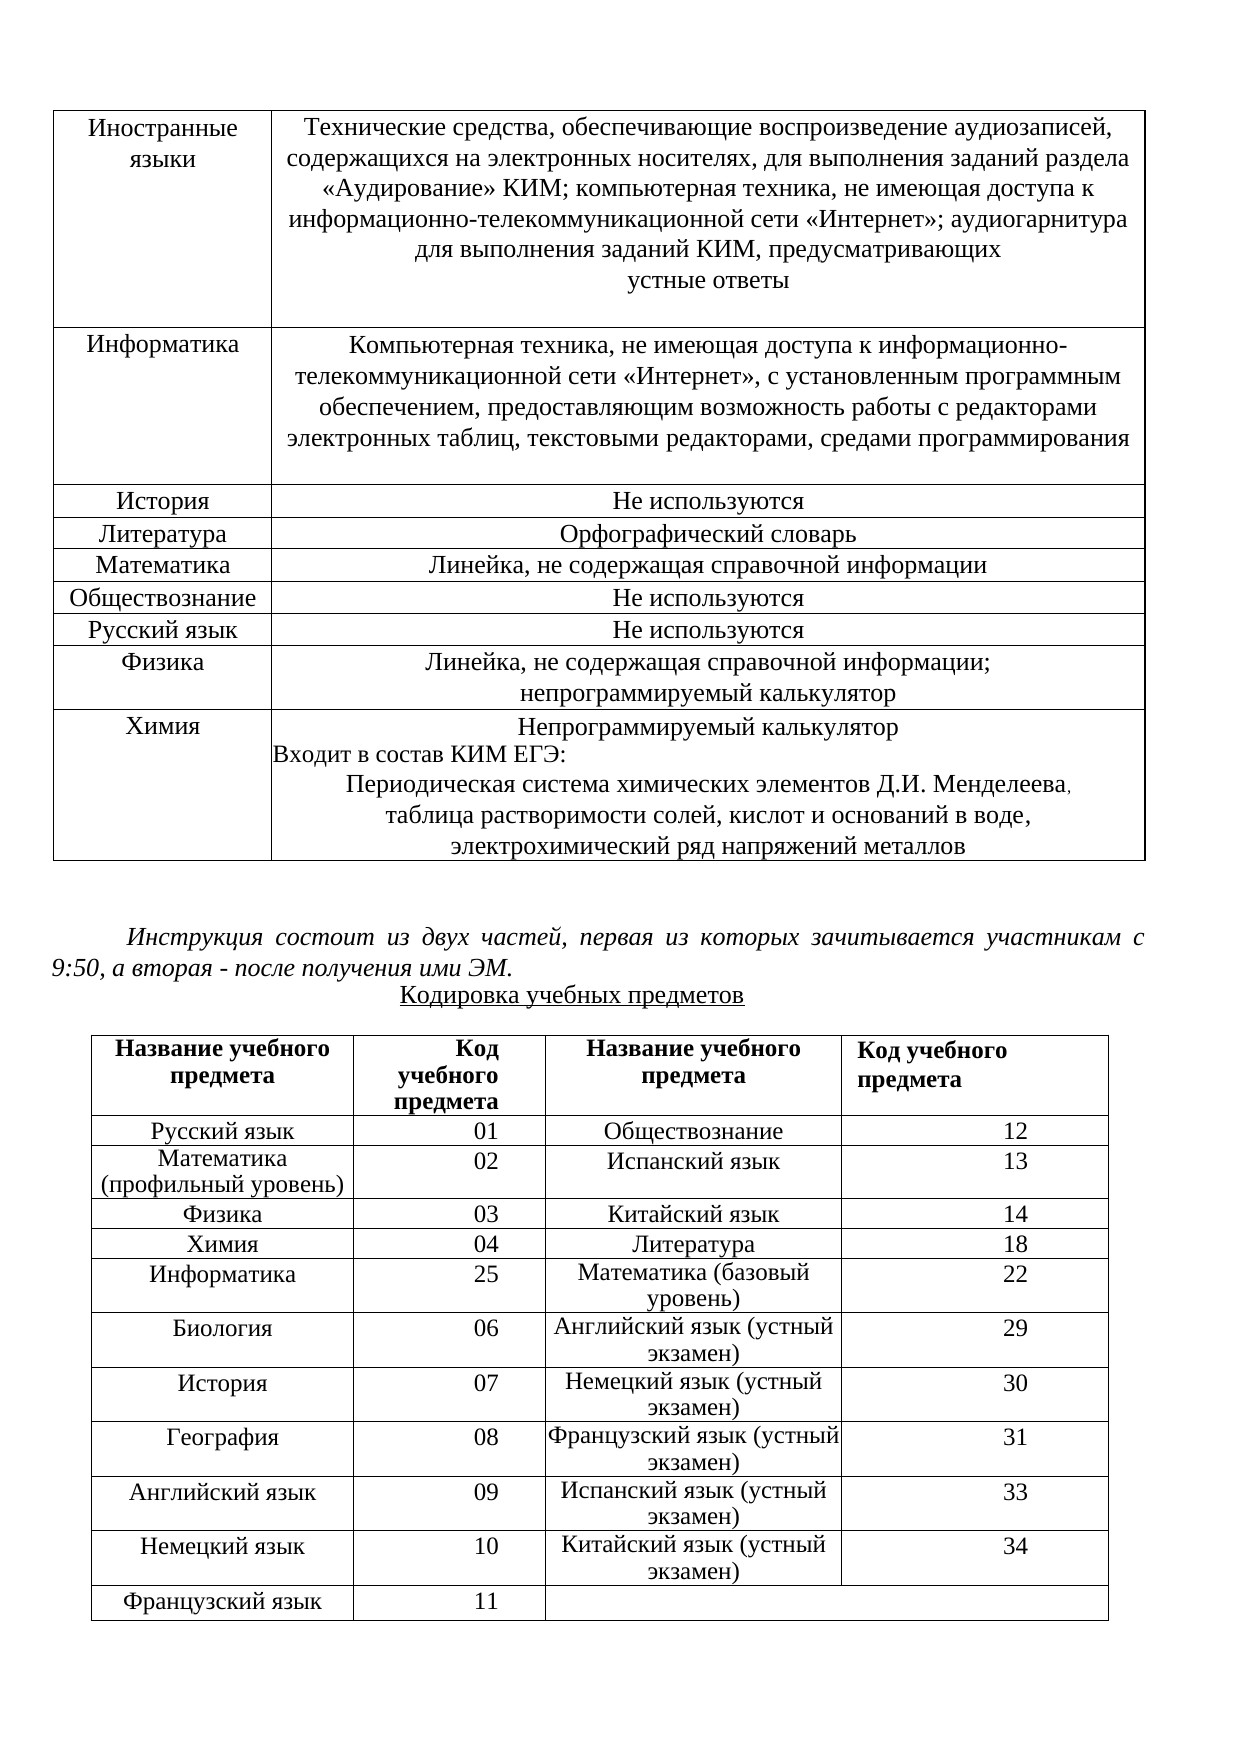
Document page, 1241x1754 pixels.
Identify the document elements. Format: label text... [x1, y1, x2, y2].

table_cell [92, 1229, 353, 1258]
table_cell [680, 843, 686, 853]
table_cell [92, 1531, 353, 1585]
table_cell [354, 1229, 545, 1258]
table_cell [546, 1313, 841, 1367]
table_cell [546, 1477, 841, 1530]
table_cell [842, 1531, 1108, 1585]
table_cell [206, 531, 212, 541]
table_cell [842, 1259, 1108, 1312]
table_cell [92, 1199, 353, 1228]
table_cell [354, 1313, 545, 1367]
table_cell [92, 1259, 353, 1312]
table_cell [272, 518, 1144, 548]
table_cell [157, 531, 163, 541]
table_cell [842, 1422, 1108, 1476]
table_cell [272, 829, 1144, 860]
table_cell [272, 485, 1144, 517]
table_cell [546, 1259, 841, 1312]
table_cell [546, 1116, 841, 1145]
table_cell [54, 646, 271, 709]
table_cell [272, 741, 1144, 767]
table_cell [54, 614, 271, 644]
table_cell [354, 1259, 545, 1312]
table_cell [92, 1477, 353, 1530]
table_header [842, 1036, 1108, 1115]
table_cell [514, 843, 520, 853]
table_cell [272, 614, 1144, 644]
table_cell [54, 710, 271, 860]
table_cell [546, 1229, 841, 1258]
text Инструкция состоит из двух частей, первая из которых зачитывается участникам с 9:50, а вторая - после получения ими ЭМ. [51, 920, 1146, 982]
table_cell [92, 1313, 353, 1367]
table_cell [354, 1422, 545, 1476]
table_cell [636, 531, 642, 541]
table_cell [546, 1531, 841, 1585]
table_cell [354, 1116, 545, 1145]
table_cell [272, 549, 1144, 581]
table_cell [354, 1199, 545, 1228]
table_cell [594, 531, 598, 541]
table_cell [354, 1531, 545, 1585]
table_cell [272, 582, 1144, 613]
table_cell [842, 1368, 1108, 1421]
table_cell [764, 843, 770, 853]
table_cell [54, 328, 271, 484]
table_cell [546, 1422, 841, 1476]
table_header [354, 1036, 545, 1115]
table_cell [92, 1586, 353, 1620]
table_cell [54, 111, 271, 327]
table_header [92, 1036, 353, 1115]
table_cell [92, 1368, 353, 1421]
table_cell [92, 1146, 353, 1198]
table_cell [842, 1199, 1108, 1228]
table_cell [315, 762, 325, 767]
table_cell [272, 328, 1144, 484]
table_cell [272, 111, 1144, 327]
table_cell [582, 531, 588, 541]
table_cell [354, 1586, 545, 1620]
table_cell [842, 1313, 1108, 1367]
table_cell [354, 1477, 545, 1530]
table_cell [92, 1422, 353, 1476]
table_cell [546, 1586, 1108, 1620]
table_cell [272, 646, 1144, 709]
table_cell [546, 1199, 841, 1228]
text Кодировка учебных предметов [399, 982, 1158, 1008]
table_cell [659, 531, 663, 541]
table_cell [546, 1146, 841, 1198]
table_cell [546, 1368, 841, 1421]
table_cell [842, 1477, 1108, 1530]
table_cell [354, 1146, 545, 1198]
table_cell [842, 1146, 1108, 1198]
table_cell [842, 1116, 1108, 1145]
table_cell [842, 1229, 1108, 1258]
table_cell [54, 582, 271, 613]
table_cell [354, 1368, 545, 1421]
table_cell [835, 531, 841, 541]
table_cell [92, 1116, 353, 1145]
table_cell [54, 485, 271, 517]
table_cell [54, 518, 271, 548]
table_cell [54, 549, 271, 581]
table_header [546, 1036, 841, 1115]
